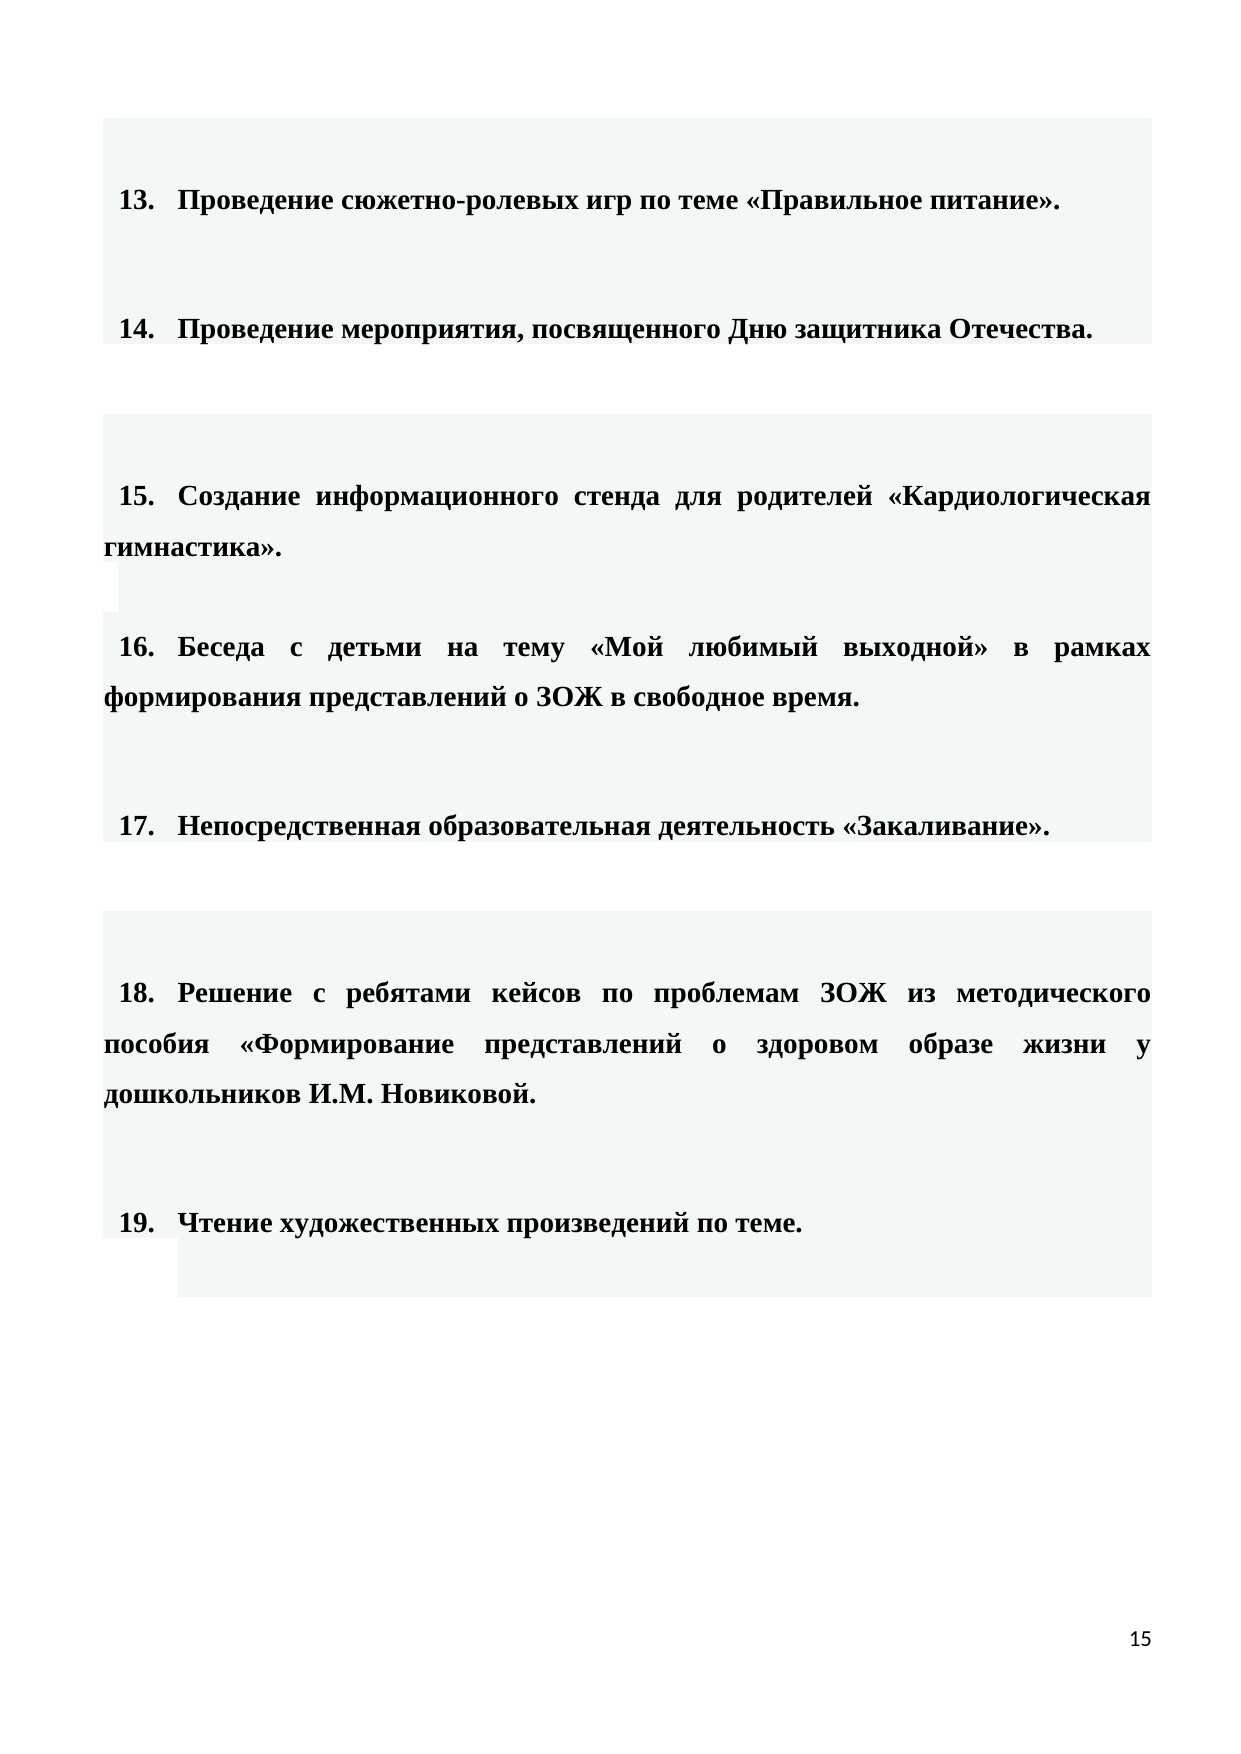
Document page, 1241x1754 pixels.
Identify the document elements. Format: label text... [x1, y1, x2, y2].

list Беседа с детьми на тему «Мой любимый выходной» в рамках формирования представлений о ЗОЖ в свободное время. [103, 629, 1152, 713]
list Создание информационного стенда для родителей «Кардиологическая гимнастика». [103, 478, 1152, 562]
list Чтение художественных произведений по теме. [103, 1205, 1152, 1238]
list Проведение мероприятия, посвященного Дню защитника Отечества. [103, 311, 1152, 344]
list Непосредственная образовательная деятельность «Закаливание». [103, 808, 1152, 842]
list Проведение сюжетно-ролевых игр по теме «Правильное питание». [103, 182, 1152, 216]
list Решение с ребятами кейсов по проблемам ЗОЖ из методического пособия «Формирование представлений о здоровом образе жизни у дошкольников И.М. Новиковой. [103, 976, 1152, 1110]
